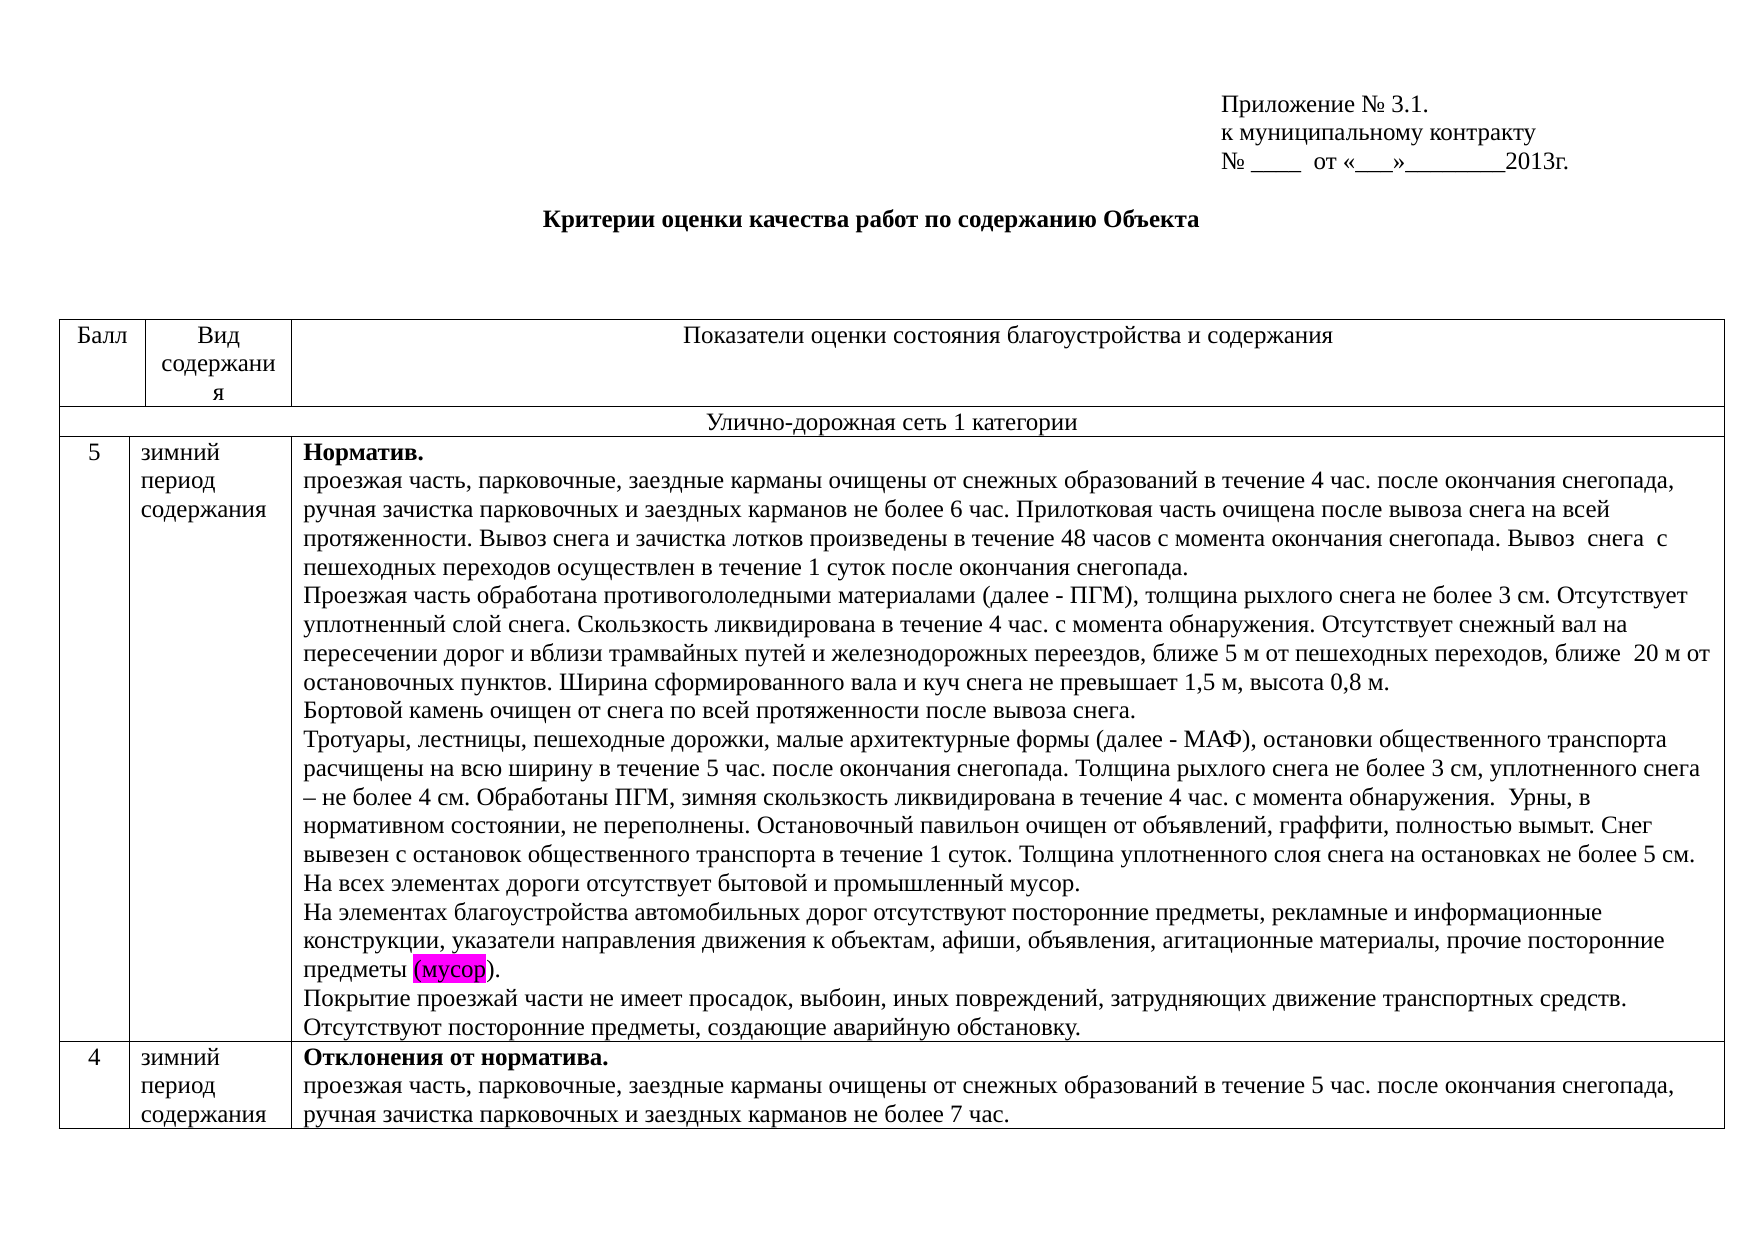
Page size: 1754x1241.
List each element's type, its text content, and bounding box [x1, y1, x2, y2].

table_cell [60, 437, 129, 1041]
text Критерии оценки качества работ по содержанию Объекта [44, 204, 1698, 232]
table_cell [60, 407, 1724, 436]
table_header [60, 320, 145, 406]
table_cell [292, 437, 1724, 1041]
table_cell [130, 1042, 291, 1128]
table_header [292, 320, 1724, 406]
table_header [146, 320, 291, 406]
text № ____ от «___»________2013г. [59, 146, 1665, 175]
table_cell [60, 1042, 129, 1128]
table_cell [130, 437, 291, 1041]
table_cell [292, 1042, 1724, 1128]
text к муниципальному контракту [59, 117, 1665, 146]
text Приложение № 3.1. [59, 89, 1665, 117]
